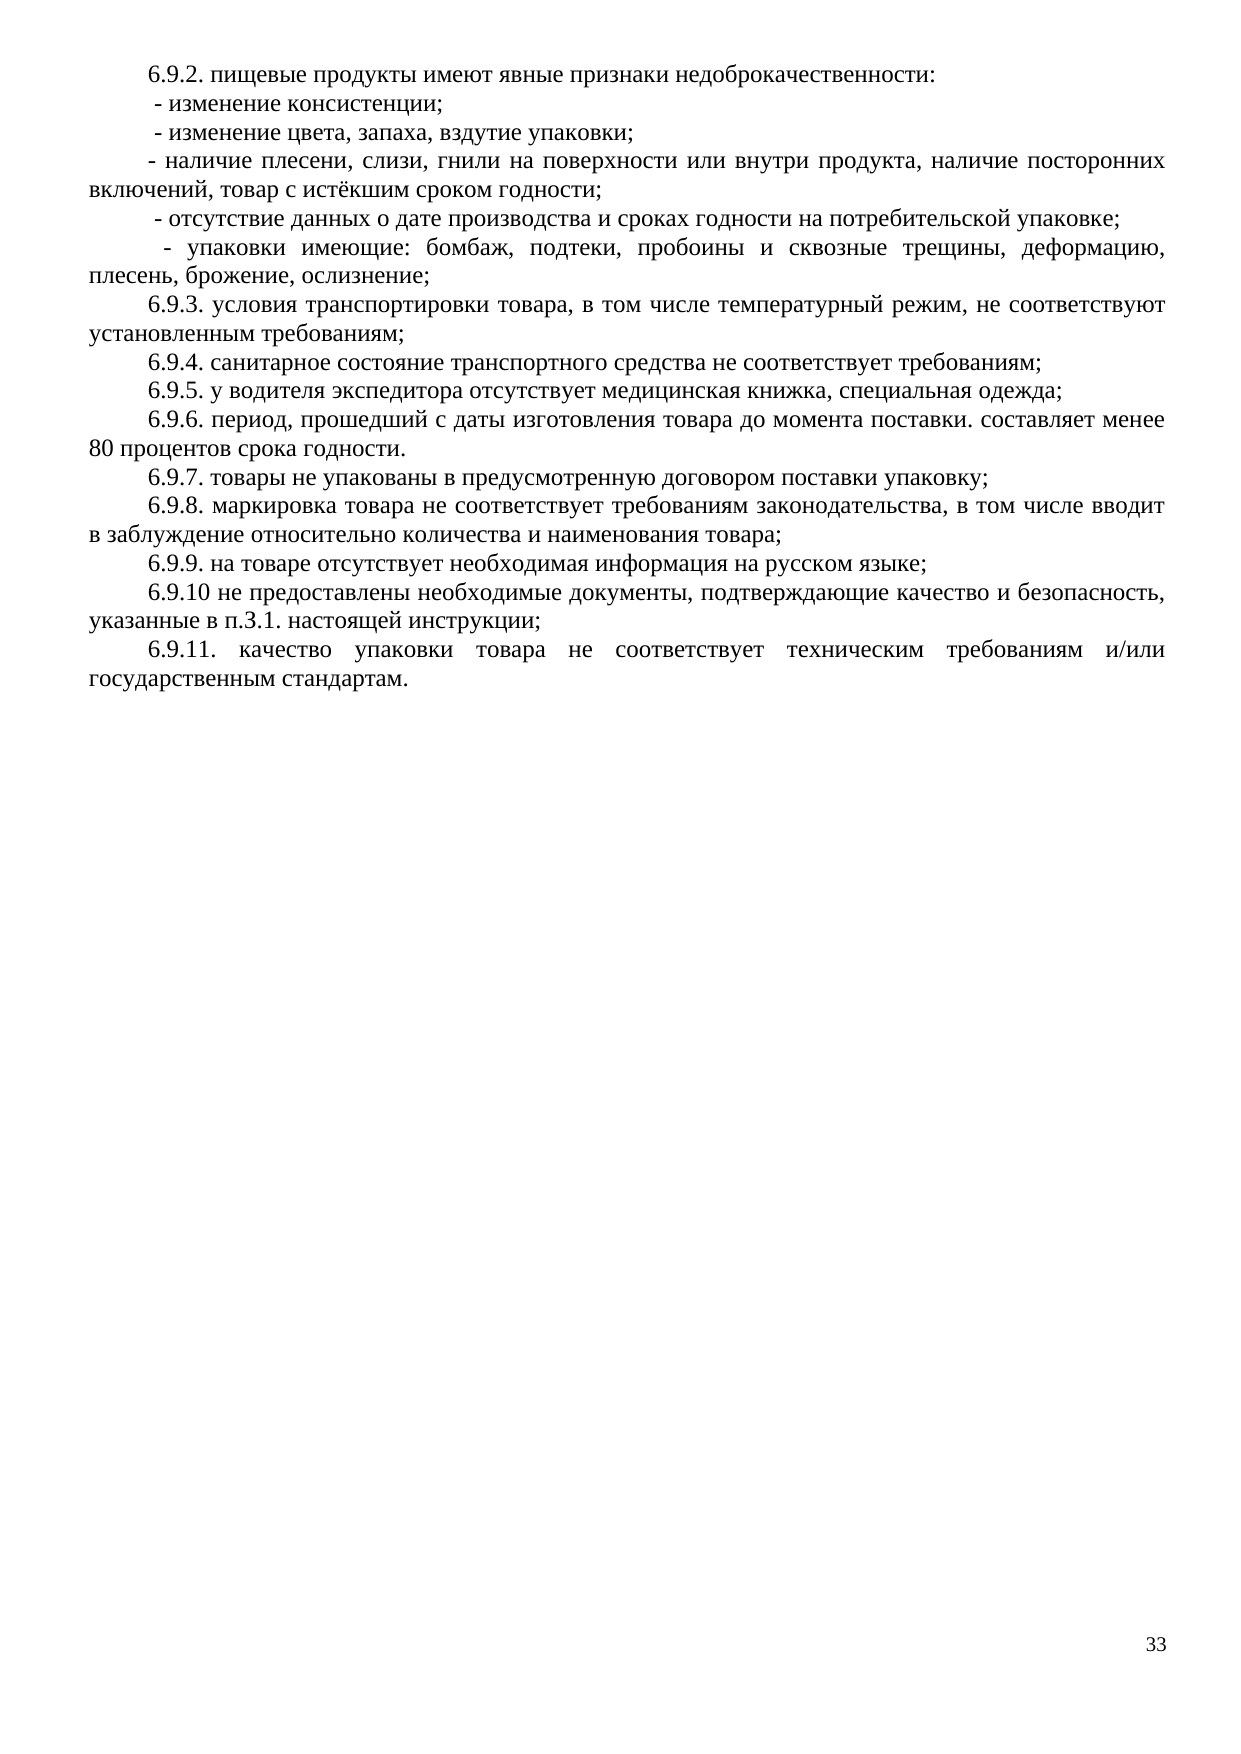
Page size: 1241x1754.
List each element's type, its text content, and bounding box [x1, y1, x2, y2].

text 6.9.5. у водителя экспедитора отсутствует медицинская книжка, специальная одежда; [89, 375, 1166, 404]
text 6.9.3. условия транспортировки товара, в том числе температурный режим, не соответствуют установленным требованиям; [89, 289, 1166, 347]
text 6.9.10 не предоставлены необходимые документы, подтверждающие качество и безопасность, указанные в п.З.1. настоящей инструкции; [89, 577, 1166, 634]
text - изменение цвета, запаха, вздутие упаковки; [89, 117, 1166, 145]
text 6.9.2. пищевые продукты имеют явные признаки недоброкачественности: [89, 59, 1166, 88]
text - наличие плесени, слизи, гнили на поверхности или внутри продукта, наличие посторонних включений, товар с истёкшим сроком годности; [89, 145, 1166, 203]
text - изменение консистенции; [89, 88, 1166, 117]
text - отсутствие данных о дате производства и сроках годности на потребительской упаковке; [89, 203, 1166, 232]
text 6.9.9. на товаре отсутствует необходимая информация на русском языке; [89, 548, 1166, 577]
text 6.9.11. качество упаковки товара не соответствует техническим требованиям и/или государственным стандартам. [89, 634, 1166, 692]
text - упаковки имеющие: бомбаж, подтеки, пробоины и сквозные трещины, деформацию, плесень, брожение, ослизнение; [89, 232, 1166, 289]
text 6.9.7. товары не упакованы в предусмотренную договором поставки упаковку; [89, 462, 1166, 490]
text 6.9.4. санитарное состояние транспортного средства не соответствует требованиям; [89, 347, 1166, 375]
text 6.9.6. период, прошедший с даты изготовления товара до момента поставки. составляет менее 80 процентов срока годности. [89, 404, 1166, 462]
text 6.9.8. маркировка товара не соответствует требованиям законодательства, в том числе вводит в заблуждение относительно количества и наименования товара; [89, 490, 1166, 548]
